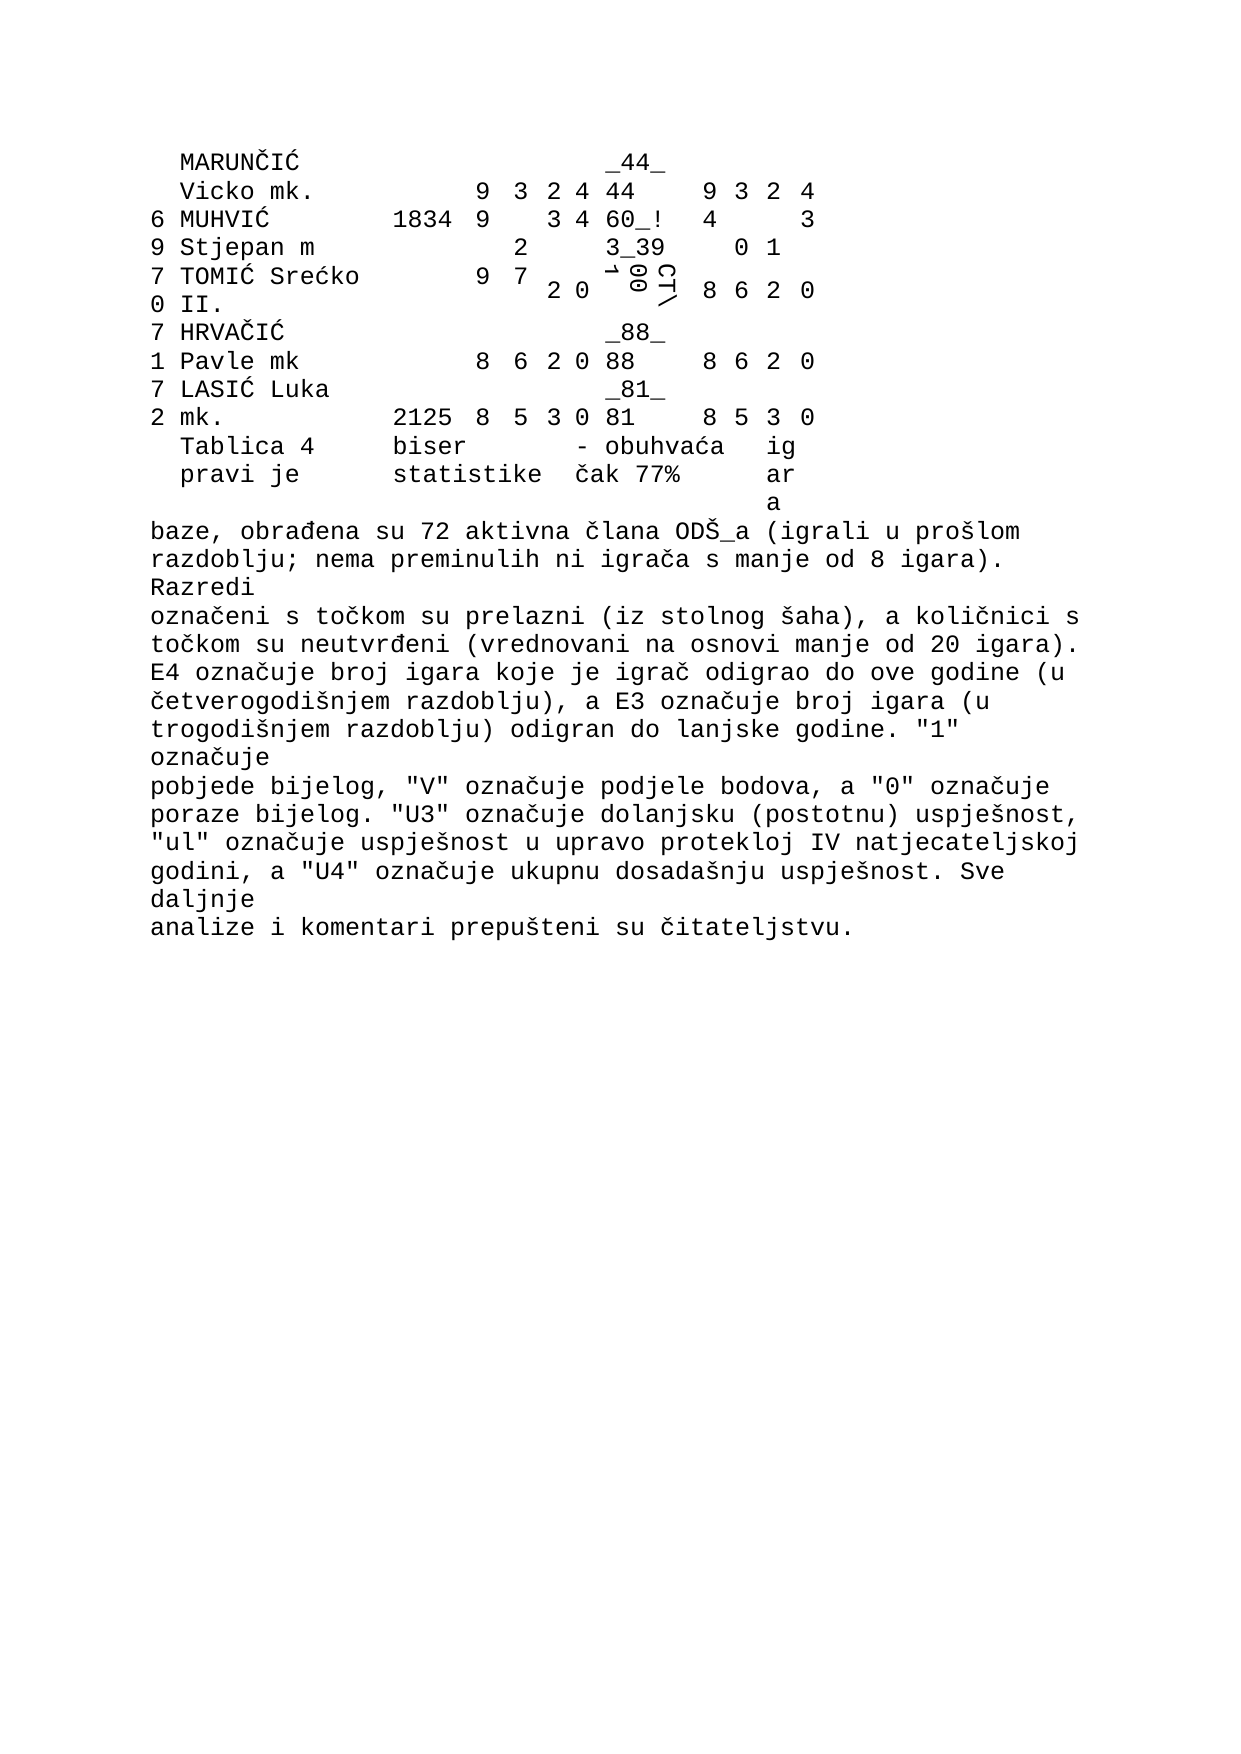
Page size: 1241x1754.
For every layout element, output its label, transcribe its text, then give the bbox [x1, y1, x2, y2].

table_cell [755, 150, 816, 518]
text baze, obrađena su 72 aktivna člana ODŠ_a (igrali u prošlom razdoblju; nema preminulih ni igrača s manje od 8 igara). Razredi označeni s točkom su prelazni (iz stolnog šaha), a količnici s točkom su neutvrđeni (vrednovani na osnovi manje od 20 igara). E4 označuje broj igara koje je igrač odigrao do ove godine (u četverogodišnjem razdoblju), a E3 označuje broj igara (u trogodišnjem razdoblju) odigran do lanjske godine. "1" označuje pobjede bijelog, "V" označuje podjele bodova, a "0" označuje poraze bijelog. "U3" označuje dolanjsku (postotnu) uspješnost, "ul" označuje uspješnost u upravo protekloj IV natjecateljskoj godini, a "U4" označuje ukupnu dosadašnju uspješnost. Sve daljnje analize i komentari prepušteni su čitateljstvu. [150, 518, 1090, 943]
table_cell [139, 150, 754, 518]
